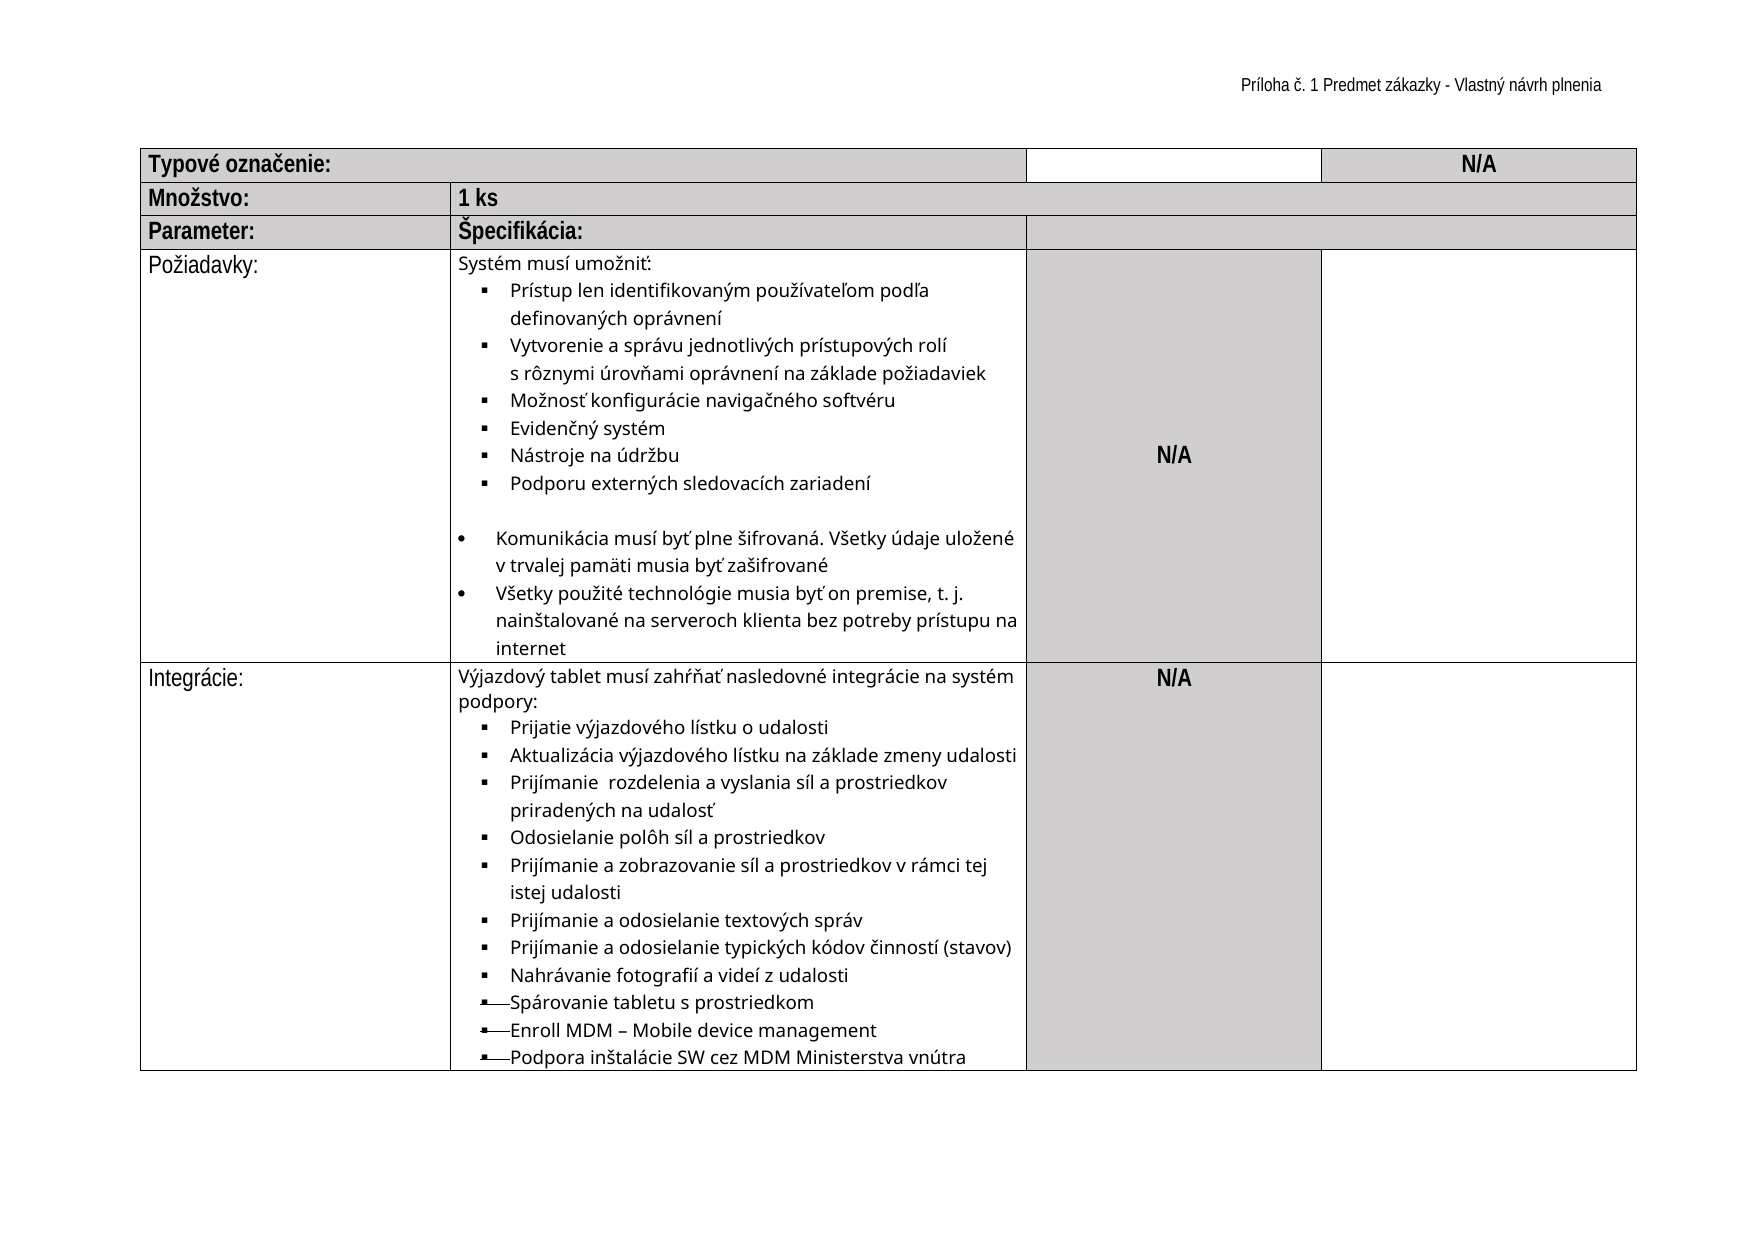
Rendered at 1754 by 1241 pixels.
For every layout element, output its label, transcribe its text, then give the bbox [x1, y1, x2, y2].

table_cell Špecifikácia: [451, 216, 1026, 249]
table_cell N/A [1322, 149, 1636, 182]
table_cell Integrácie: [141, 663, 450, 1070]
table_cell N/A [1027, 663, 1321, 1070]
table_cell [1322, 663, 1636, 1070]
table_cell 1 ks [451, 183, 1636, 215]
table_cell Systém musí umožniť: Prístup len identifikovaným používateľom podľa definovaných oprávnení Vytvorenie a správu jednotlivých prístupových rolí s rôznymi úrovňami oprávnení na základe požiadaviek Možnosť konfigurácie navigačného softvéru Evidenčný systém Nástroje na údržbu Podporu externých sledovacích zariadení Komunikácia musí byť plne šifrovaná. Všetky údaje uložené v trvalej pamäti musia byť zašifrované Všetky použité technológie musia byť on premise, t. j. nainštalované na serveroch klienta bez potreby prístupu na internet [451, 250, 1026, 662]
table_cell N/A [1027, 250, 1321, 662]
table_cell Množstvo: [141, 183, 450, 215]
table_cell Parameter: [141, 216, 450, 249]
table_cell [451, 663, 1026, 1070]
table_cell [1027, 216, 1636, 249]
table_cell [1027, 149, 1321, 182]
table_cell [1322, 250, 1636, 662]
table_cell Požiadavky: [141, 250, 450, 662]
table_cell Typové označenie: [141, 149, 1026, 182]
